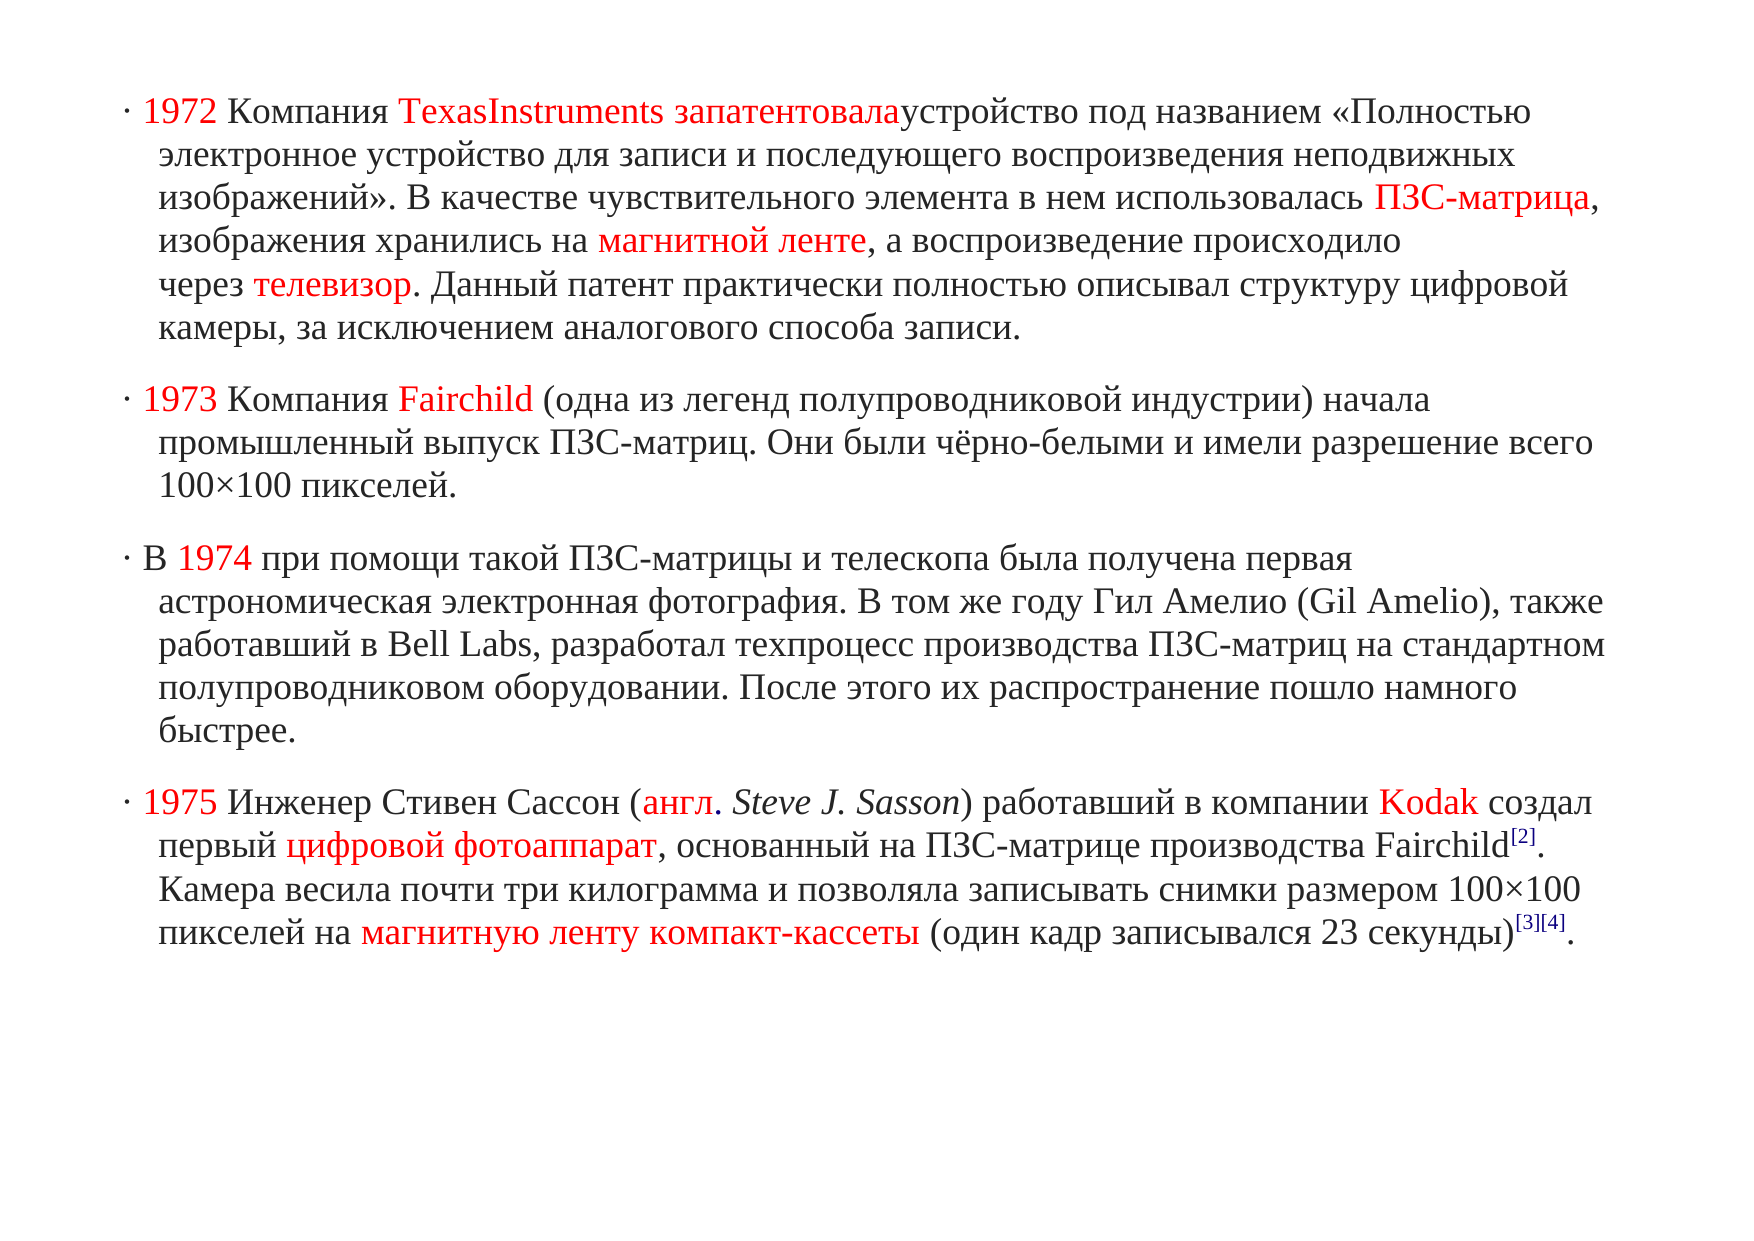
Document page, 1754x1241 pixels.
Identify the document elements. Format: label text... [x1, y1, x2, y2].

text · В 1974 при помощи такой ПЗС-матрицы и телескопа была получена первая астрономическая электронная фотография. В том же году Гил Амелио (Gil Amelio), также работавший в Bell Labs, разработал техпроцесс производства ПЗС-матриц на стандартном полупроводниковом оборудовании. После этого их распространение пошло намного быстрее. [121, 535, 1636, 751]
text · 1972 Компания TexasInstruments запатентовалаустройство под названием «Полностью электронное устройство для записи и последующего воспроизведения неподвижных изображений». В качестве чувствительного элемента в нем использовалась ПЗС-матрица, изображения хранились на магнитной ленте, а воспроизведение происходило через телевизор. Данный патент практически полностью описывал структуру цифровой камеры, за исключением аналогового способа записи. [121, 88, 1636, 347]
text · 1975 Инженер Стивен Сассон (англ. Steve J. Sasson) работавший в компании Kodak создал первый цифровой фотоаппарат, основанный на ПЗС-матрице производства Fairchild[2]. Камера весила почти три килограмма и позволяла записывать снимки размером 100×100 пикселей на магнитную ленту компакт-кассеты (один кадр записывался 23 секунды)[3][4]. [121, 780, 1636, 952]
text · 1973 Компания Fairchild (одна из легенд полупроводниковой индустрии) начала промышленный выпуск ПЗС-матриц. Они были чёрно-белыми и имели разрешение всего 100×100 пикселей. [121, 376, 1636, 506]
